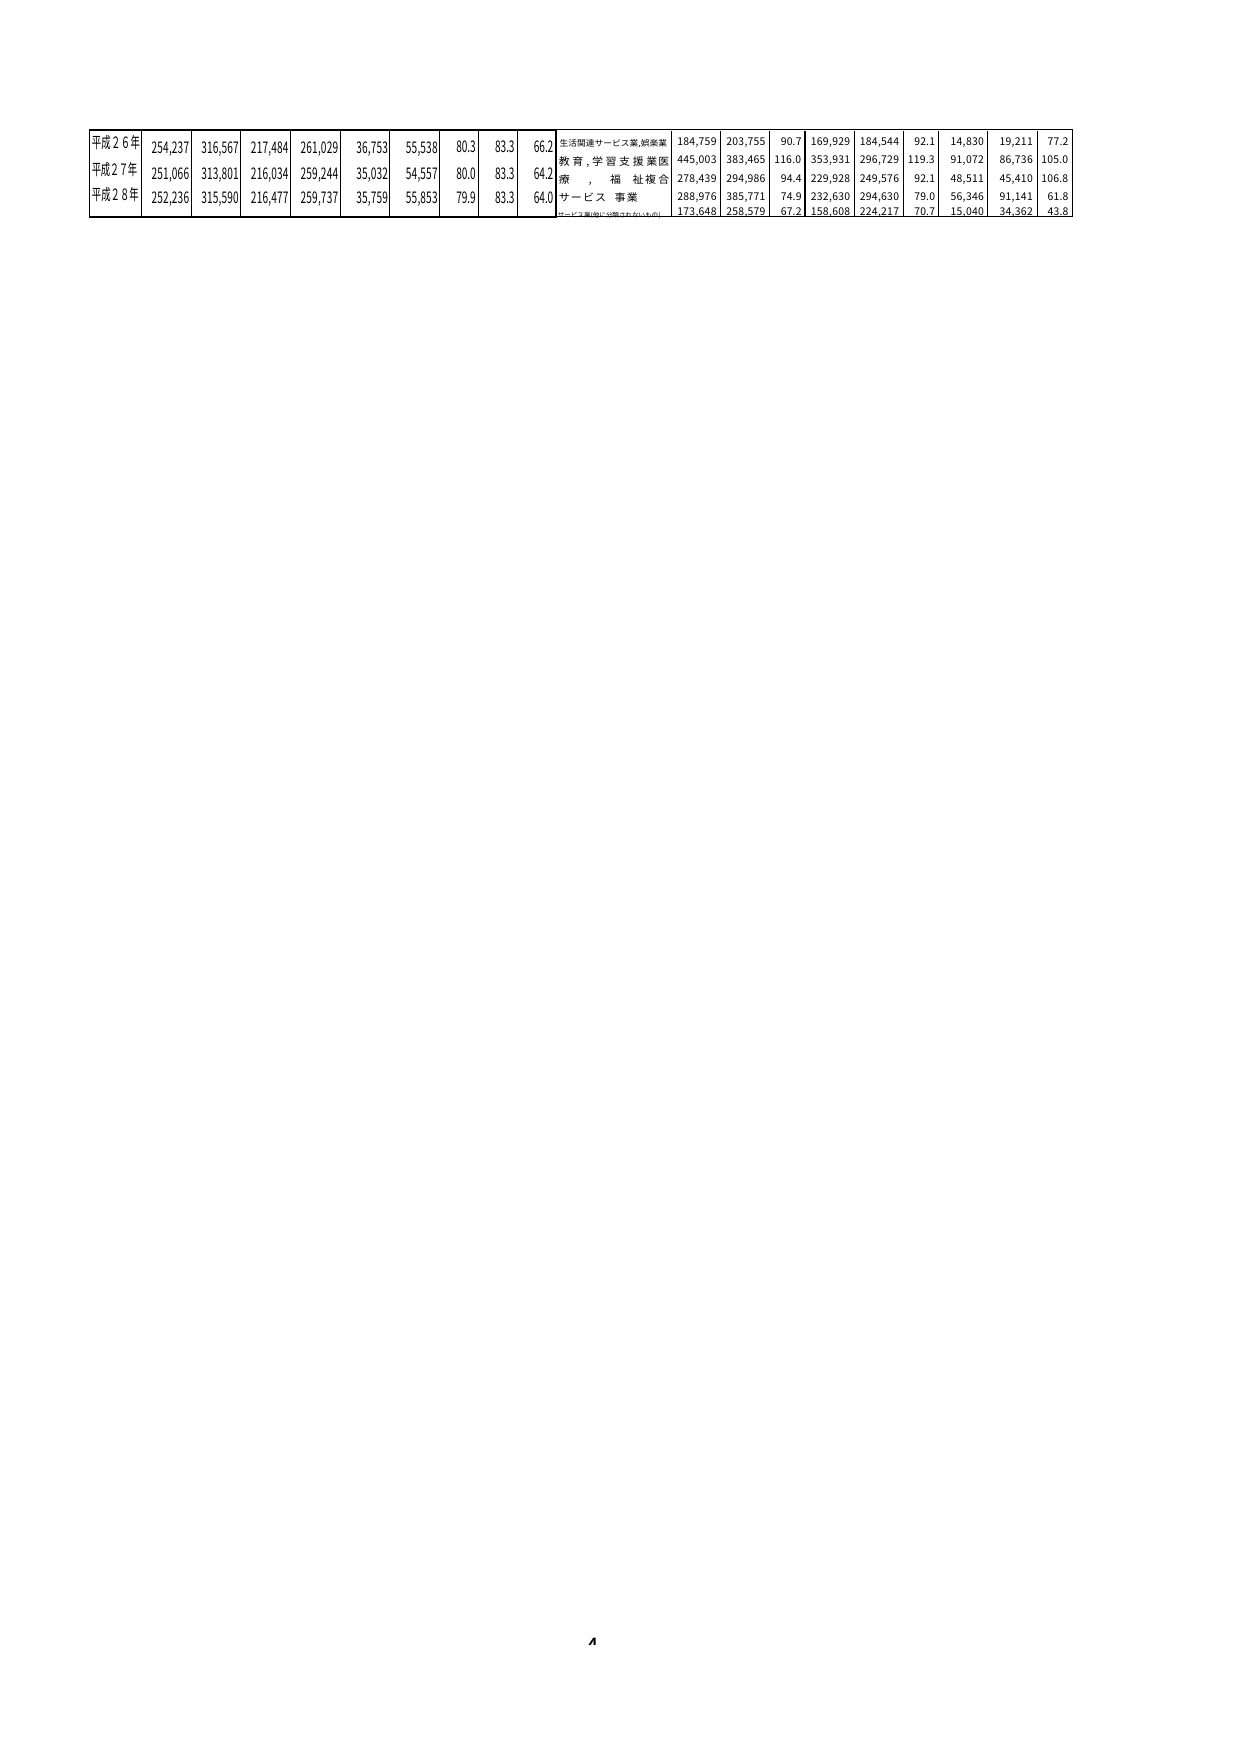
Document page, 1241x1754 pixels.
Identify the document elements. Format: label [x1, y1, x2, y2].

table_cell [440, 131, 478, 216]
table_cell [341, 131, 389, 216]
table_cell [142, 131, 191, 216]
table_cell [90, 131, 141, 216]
table_cell [192, 131, 240, 216]
table_cell [390, 131, 439, 216]
table_cell [518, 131, 555, 216]
table_cell [291, 131, 340, 216]
table_cell [241, 131, 290, 216]
table_cell [479, 131, 517, 216]
